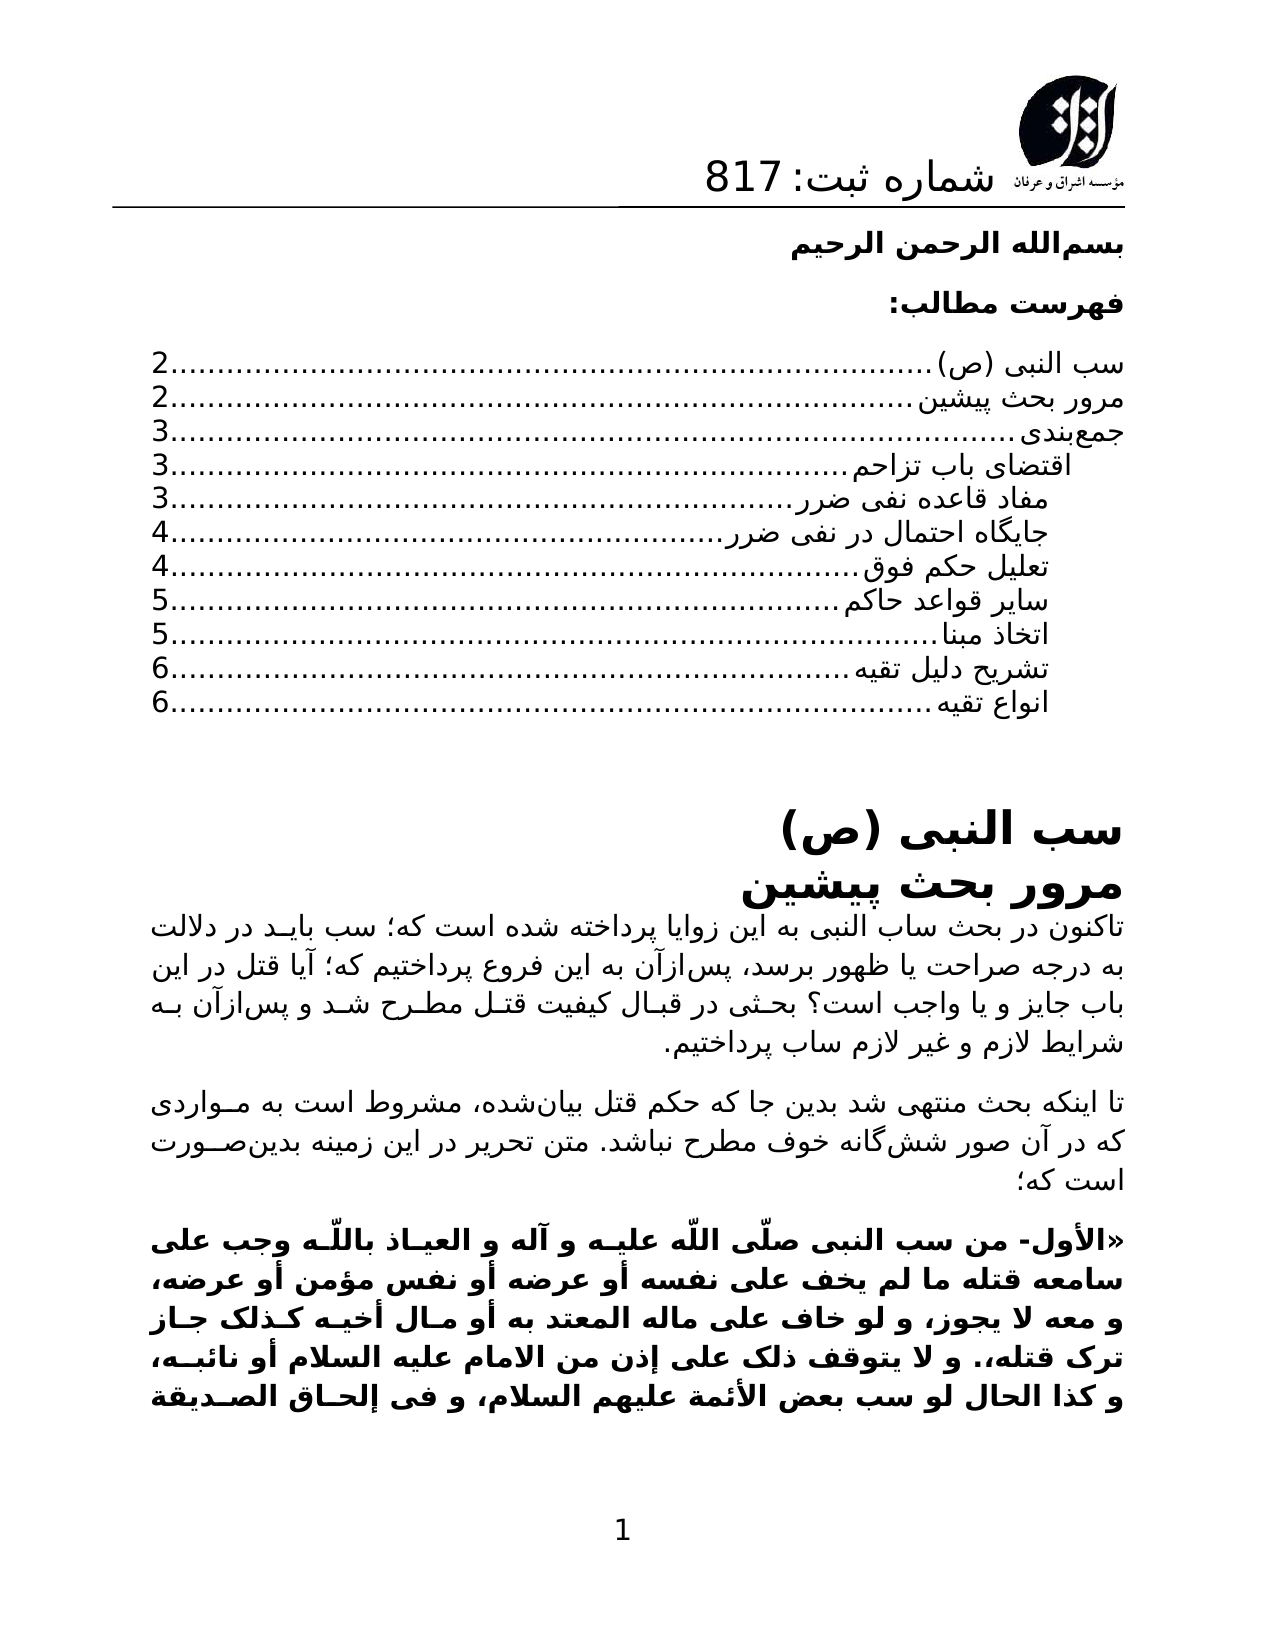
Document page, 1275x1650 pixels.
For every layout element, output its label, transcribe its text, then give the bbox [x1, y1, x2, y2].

text سایر قواعد حاکم 5 [150, 584, 1079, 618]
subtitle سب النبی (ص) [150, 802, 1125, 856]
text جایگاه احتمال در نفی ضرر 4 [150, 516, 1079, 550]
text تشریح دلیل تقیه 6 [150, 652, 1079, 686]
text تا اینکه بحث منتهی شد بدین جا که حکم قتل بیان‌شده، مشروط است به مواردی که در آن صور شش‌گانه خوف مطرح نباشد. متن تحریر در این زمینه بدین‌صورت است که؛ [150, 1086, 1125, 1197]
text بسم‌الله الرحمن الرحیم [150, 226, 1125, 260]
text تعلیل حکم فوق 4 [150, 550, 1079, 584]
text اقتضای باب تزاحم 3 [150, 448, 1102, 482]
text سب النبی (ص) 2 [150, 346, 1125, 380]
subtitle مرور بحث پیشین [150, 856, 1125, 909]
text اتخاذ مبنا 5 [150, 618, 1079, 652]
text مرور بحث پیشین 2 [150, 380, 1125, 414]
text تاکنون در بحث ساب النبی به این زوایا پرداخته ‌شده است که؛ سب باید در دلالت به درجه صراحت یا ظهور برسد، پس‌ازآن به این فروع پرداختیم که؛ آیا قتل در این باب جایز و یا واجب است؟ بحثی در قبال کیفیت قتل مطرح شد و پس‌ازآن به شرایط لازم و غیر لازم ساب پرداختیم. [150, 909, 1125, 1060]
text مفاد قاعده نفی ضرر 3 [150, 482, 1079, 516]
text فهرست مطالب: [150, 286, 1125, 320]
text جمع‌بندی 3 [150, 414, 1125, 448]
text انواع تقیه 6 [150, 686, 1079, 719]
picture [1010, 75, 1125, 192]
